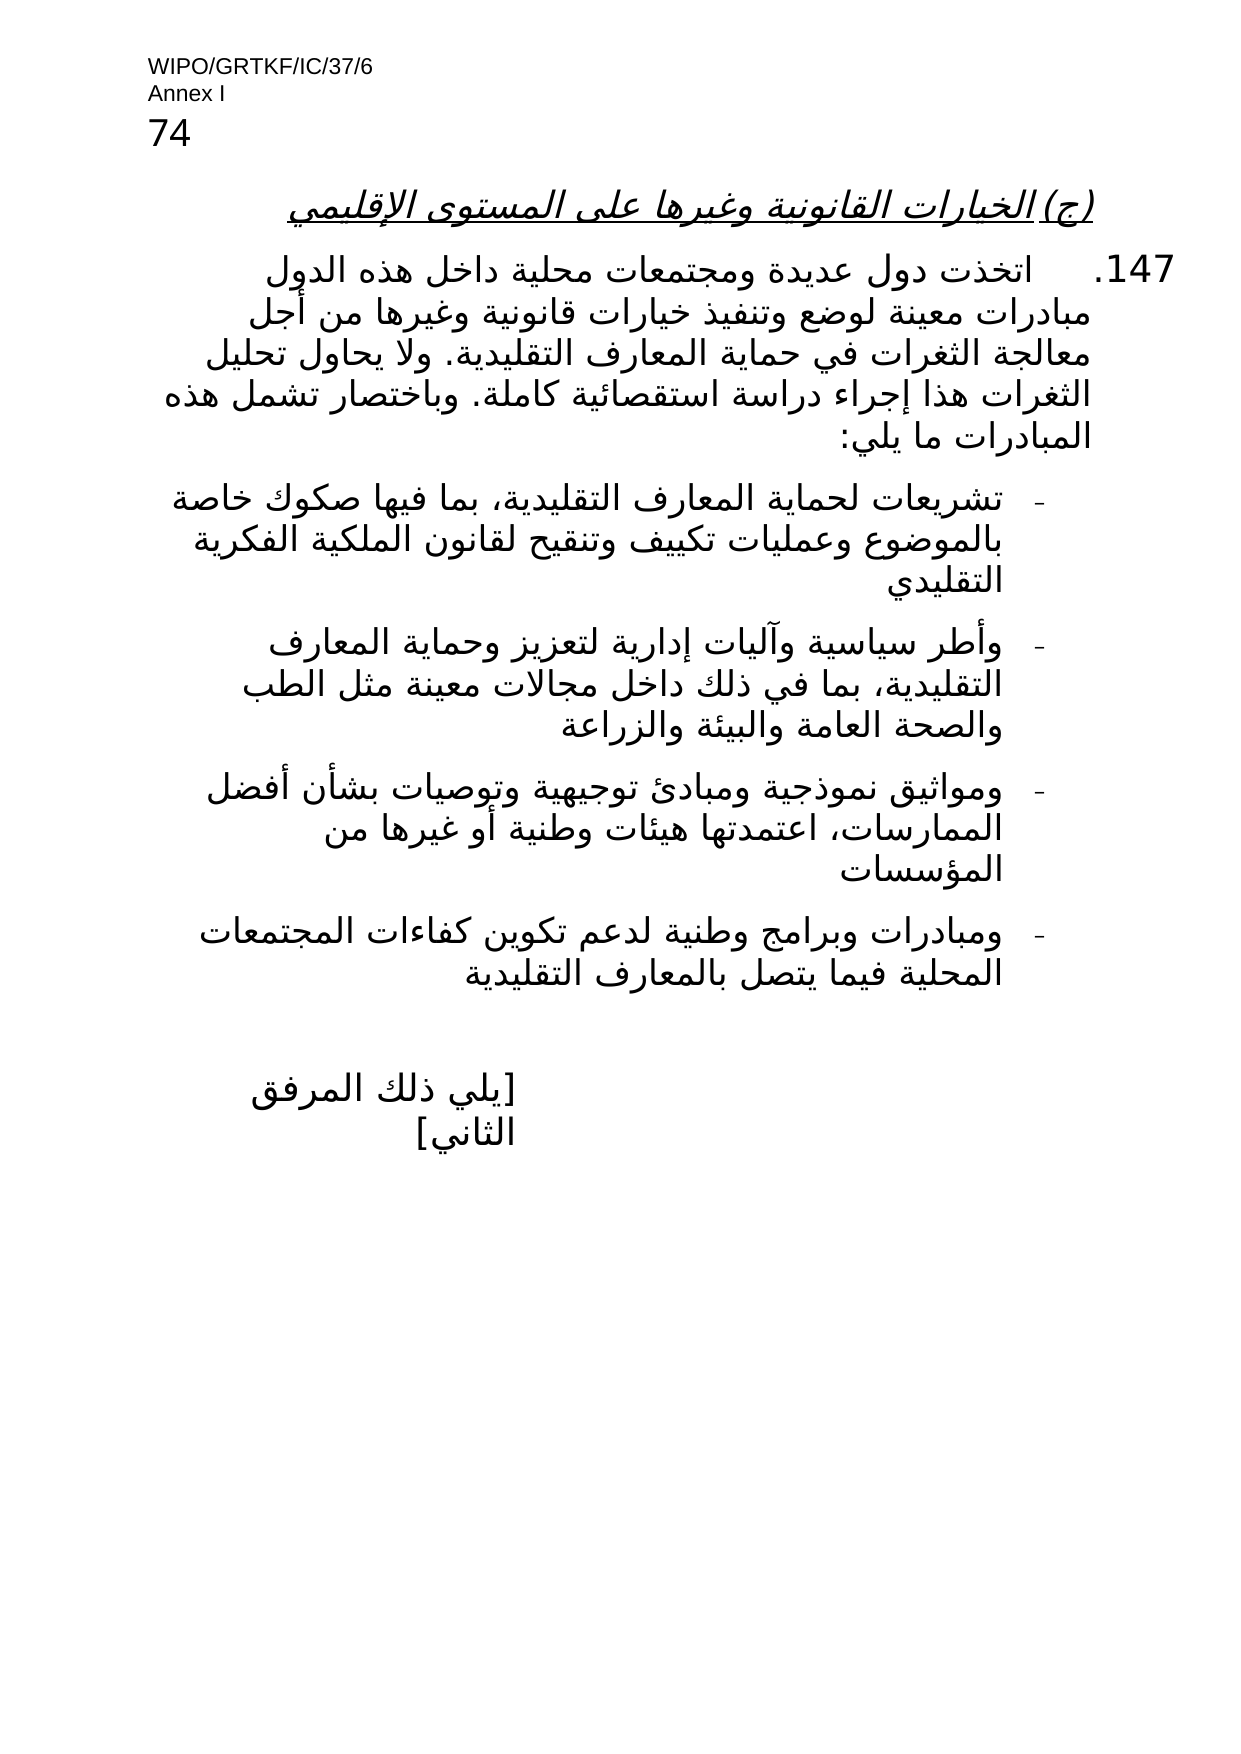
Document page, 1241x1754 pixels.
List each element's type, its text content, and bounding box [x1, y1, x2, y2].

text اتخذت دول عديدة ومجتمعات محلية داخل هذه الدول مبادرات معينة لوضع وتنفيذ خيارات قانونية وغيرها من أجل معالجة الثغرات في حماية المعارف التقليدية. ولا يحاول تحليل الثغرات هذا إجراء دراسة استقصائية كاملة. وباختصار تشمل هذه المبادرات ما يلي: [148, 248, 1092, 456]
subtitle (ج) الخيارات القانونية وغيرها على المستوى الإقليمي [148, 183, 1093, 227]
list ومواثيق نموذجية ومبادئ توجيهية وتوصيات بشأن أفضل الممارسات، اعتمدتها هيئات وطنية أو غيرها من المؤسسات [148, 766, 1034, 890]
list ومبادرات وبرامج وطنية لدعم تكوين كفاءات المجتمعات المحلية فيما يتصل بالمعارف التقليدية [148, 911, 1034, 993]
text [يلي ذلك المرفق الثاني] [148, 1067, 516, 1154]
list تشريعات لحماية المعارف التقليدية، بما فيها صكوك خاصة بالموضوع وعمليات تكييف وتنقيح لقانون الملكية الفكرية التقليدي [148, 477, 1034, 601]
list وأطر سياسية وآليات إدارية لتعزيز وحماية المعارف التقليدية، بما في ذلك داخل مجالات معينة مثل الطب والصحة العامة والبيئة والزراعة [148, 622, 1034, 746]
